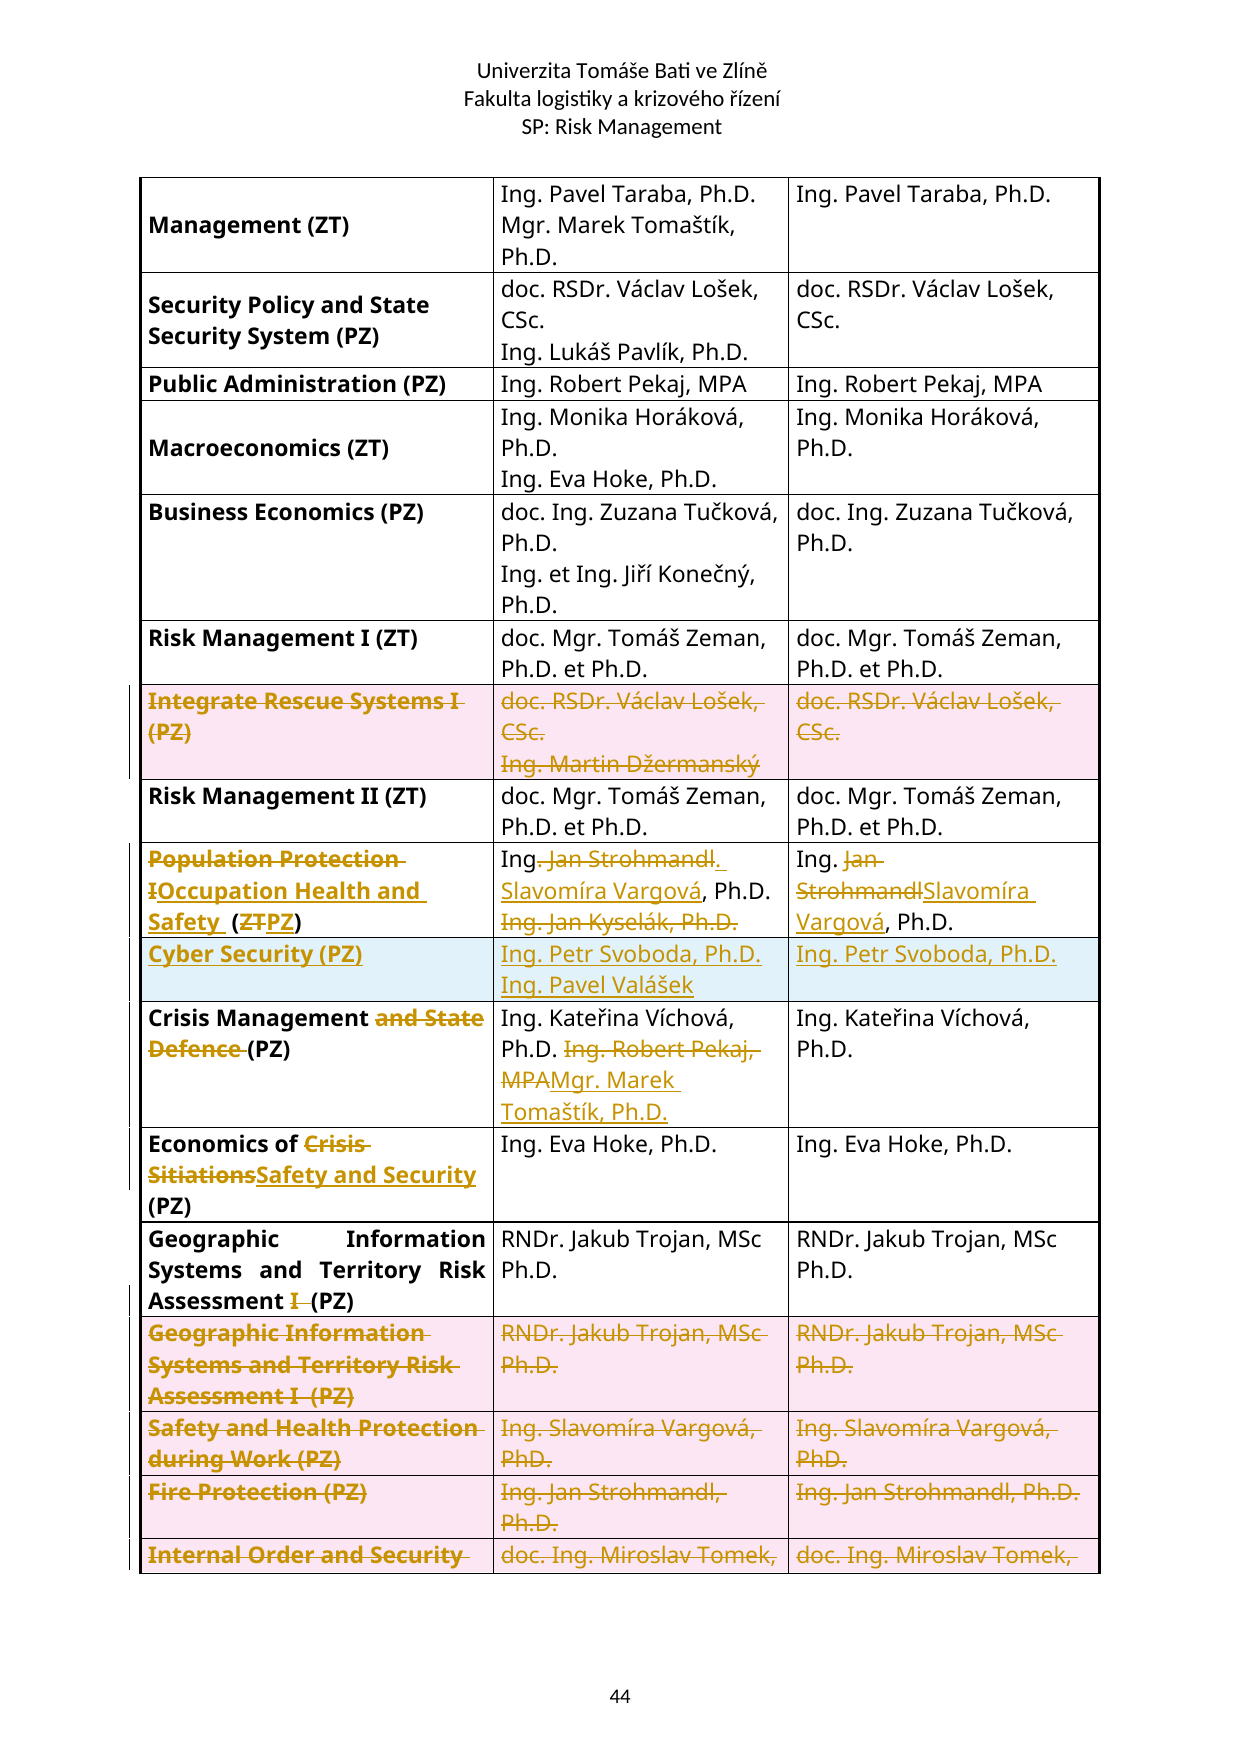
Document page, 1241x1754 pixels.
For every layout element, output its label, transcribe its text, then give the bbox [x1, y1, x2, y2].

table_cell Ing. Robert Pekaj, MPA [494, 368, 788, 399]
table_cell Ing. Pavel Taraba, Ph.D. Mgr. Marek Tomaštík, Ph.D. [494, 178, 788, 272]
table_cell Ing. Eva Hoke, Ph.D. [494, 1128, 788, 1221]
table_cell Ing. Monika Horáková, Ph.D. Ing. Eva Hoke, Ph.D. [494, 401, 788, 494]
table_cell Management (ZT) [142, 178, 493, 272]
table_cell Security Policy and State Security System (PZ) [142, 273, 493, 367]
table_cell () [142, 843, 493, 937]
table_cell Macroeconomics (ZT) [142, 401, 493, 494]
table_cell Ing. Pavel Taraba, Ph.D. [789, 178, 1098, 272]
table_cell RNDr. Jakub Trojan, MSc Ph.D. [494, 1223, 788, 1316]
table_cell Ing. Kateřina Víchová, Ph.D. [789, 1002, 1098, 1127]
table_cell doc. Ing. Zuzana Tučková, Ph.D. Ing. et Ing. Jiří Konečný, Ph.D. [494, 495, 788, 620]
table_cell Risk Management II (ZT) [142, 780, 493, 842]
table_cell RNDr. Jakub Trojan, MSc Ph.D. [789, 1223, 1098, 1316]
table_cell Ing. Kateřina Víchová, Ph.D. [494, 1002, 788, 1127]
table_cell Ing. Robert Pekaj, MPA [789, 368, 1098, 399]
table_cell Ing. , Ph.D. [789, 843, 1098, 937]
table_cell Ing. Eva Hoke, Ph.D. [789, 1128, 1098, 1221]
table_cell Business Economics (PZ) [142, 495, 493, 620]
table_cell doc. RSDr. Václav Lošek, CSc. Ing. Lukáš Pavlík, Ph.D. [494, 273, 788, 367]
table_cell Geographic Information Systems and Territory Risk Assessment (PZ) [142, 1223, 493, 1316]
table_cell Ing, Ph.D. [494, 843, 788, 937]
table_cell doc. Mgr. Tomáš Zeman, Ph.D. et Ph.D. [494, 780, 788, 842]
table_cell Ing. Monika Horáková, Ph.D. [789, 401, 1098, 494]
table_cell Crisis Management (PZ) [142, 1002, 493, 1127]
table_cell Economics of (PZ) [142, 1128, 493, 1221]
table_cell doc. Mgr. Tomáš Zeman, Ph.D. et Ph.D. [494, 621, 788, 684]
table_cell doc. Mgr. Tomáš Zeman, Ph.D. et Ph.D. [789, 780, 1098, 842]
table_cell Risk Management I (ZT) [142, 621, 493, 684]
table_cell Public Administration (PZ) [142, 368, 493, 399]
table_cell doc. RSDr. Václav Lošek, CSc. [789, 273, 1098, 367]
table_cell doc. Ing. Zuzana Tučková, Ph.D. [789, 495, 1098, 620]
table_cell doc. Mgr. Tomáš Zeman, Ph.D. et Ph.D. [789, 621, 1098, 684]
